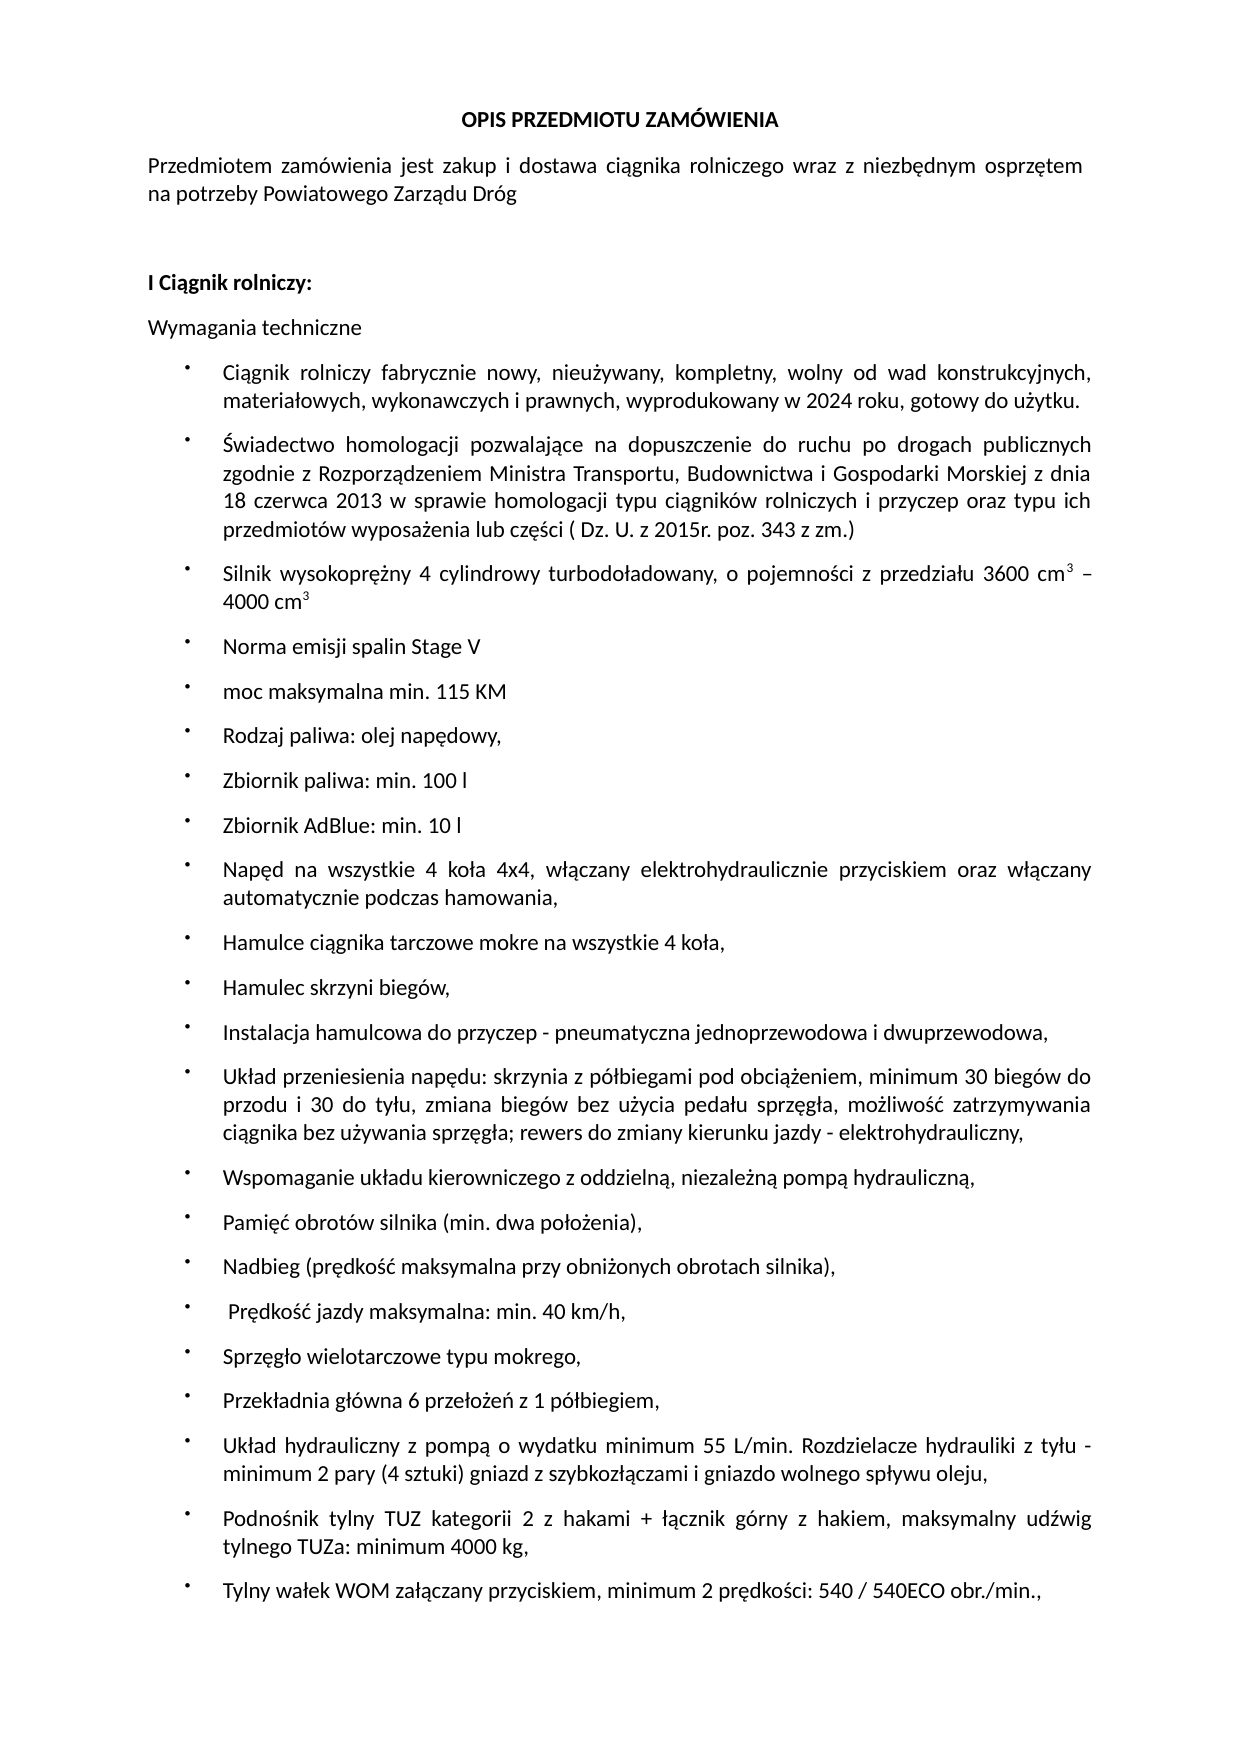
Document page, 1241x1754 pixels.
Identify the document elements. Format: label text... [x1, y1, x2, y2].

list Hamulec skrzyni biegów, [185, 973, 1093, 1001]
list moc maksymalna min. 115 KM [185, 677, 1093, 705]
list Zbiornik paliwa: min. 100 l [185, 766, 1093, 794]
list Świadectwo homologacji pozwalające na dopuszczenie do ruchu po drogach publicznych zgodnie z Rozporządzeniem Ministra Transportu, Budownictwa i Gospodarki Morskiej z dnia 18 czerwca 2013 w sprawie homologacji typu ciągników rolniczych i przyczep oraz typu ich przedmiotów wyposażenia lub części ( Dz. U. z 2015r. poz. 343 z zm.) [185, 431, 1093, 543]
list Wspomaganie układu kierowniczego z oddzielną, niezależną pompą hydrauliczną, [185, 1163, 1093, 1191]
list Silnik wysokoprężny 4 cylindrowy turbodoładowany, o pojemności z przedziału 3600 cm3 – 4000 cm3 [185, 559, 1093, 615]
list Prędkość jazdy maksymalna: min. 40 km/h, [185, 1297, 1093, 1325]
list Napęd na wszystkie 4 koła 4x4, włączany elektrohydraulicznie przyciskiem oraz włączany automatycznie podczas hamowania, [185, 856, 1093, 912]
list Nadbieg (prędkość maksymalna przy obniżonych obrotach silnika), [185, 1252, 1093, 1280]
text I Ciągnik rolniczy: [148, 268, 1093, 297]
list Rodzaj paliwa: olej napędowy, [185, 721, 1093, 749]
text OPIS PRZEDMIOTU ZAMÓWIENIA [148, 105, 1093, 133]
list Norma emisji spalin Stage V [185, 632, 1093, 660]
list Ciągnik rolniczy fabrycznie nowy, nieużywany, kompletny, wolny od wad konstrukcyjnych, materiałowych, wykonawczych i prawnych, wyprodukowany w 2024 roku, gotowy do użytku. [185, 358, 1093, 414]
list Układ przeniesienia napędu: skrzynia z półbiegami pod obciążeniem, minimum 30 biegów do przodu i 30 do tyłu, zmiana biegów bez użycia pedału sprzęgła, możliwość zatrzymywania ciągnika bez używania sprzęgła; rewers do zmiany kierunku jazdy - elektrohydrauliczny, [185, 1062, 1093, 1146]
text Przedmiotem zamówienia jest zakup i dostawa ciągnika rolniczego wraz z niezbędnym osprzętem na potrzeby Powiatowego Zarządu Dróg [148, 151, 1093, 207]
list Tylny wałek WOM załączany przyciskiem, minimum 2 prędkości: 540 / 540ECO obr./min., [185, 1577, 1093, 1604]
list Instalacja hamulcowa do przyczep - pneumatyczna jednoprzewodowa i dwuprzewodowa, [185, 1018, 1093, 1046]
list Hamulce ciągnika tarczowe mokre na wszystkie 4 koła, [185, 928, 1093, 956]
list Sprzęgło wielotarczowe typu mokrego, [185, 1342, 1093, 1370]
list Układ hydrauliczny z pompą o wydatku minimum 55 L/min. Rozdzielacze hydrauliki z tyłu - minimum 2 pary (4 sztuki) gniazd z szybkozłączami i gniazdo wolnego spływu oleju, [185, 1431, 1093, 1487]
list Przekładnia główna 6 przełożeń z 1 półbiegiem, [185, 1386, 1093, 1414]
list Podnośnik tylny TUZ kategorii 2 z hakami + łącznik górny z hakiem, maksymalny udźwig tylnego TUZa: minimum 4000 kg, [185, 1504, 1093, 1560]
list Zbiornik AdBlue: min. 10 l [185, 811, 1093, 839]
list Pamięć obrotów silnika (min. dwa położenia), [185, 1208, 1093, 1236]
text Wymagania techniczne [148, 313, 1093, 341]
